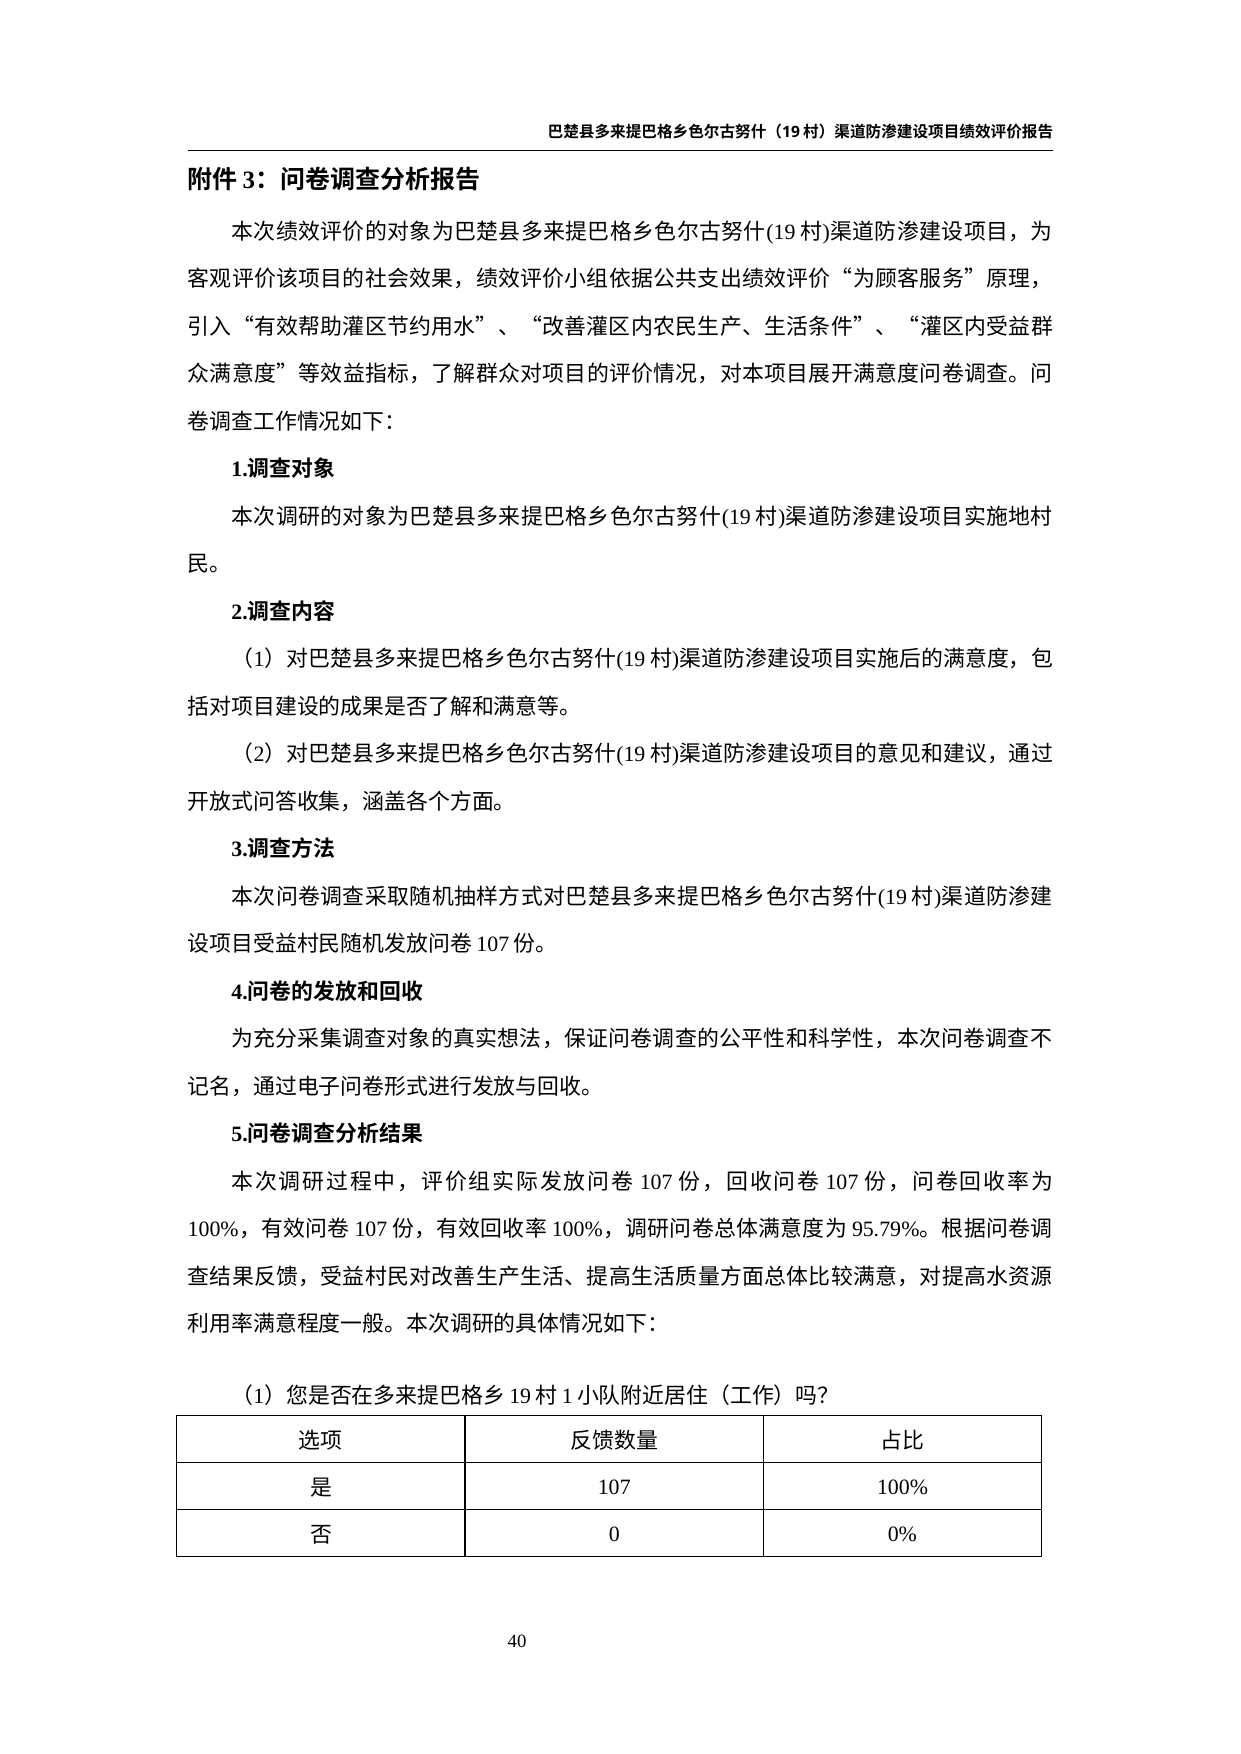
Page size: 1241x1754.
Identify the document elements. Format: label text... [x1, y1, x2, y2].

table_cell 是 [177, 1463, 464, 1509]
table_cell 0 [466, 1510, 763, 1556]
table_cell 107 [466, 1463, 763, 1509]
table_header 占比 [764, 1416, 1041, 1462]
text 5.问卷调查分析结果 [187, 1116, 1053, 1148]
table_header 选项 [177, 1416, 464, 1462]
text 为充分采集调查对象的真实想法，保证问卷调查的公平性和科学性，本次问卷调查不记名，通过电子问卷形式进行发放与回收。 [187, 1021, 1053, 1101]
table_cell 0% [764, 1510, 1041, 1556]
text 本次绩效评价的对象为巴楚县多来提巴格乡色尔古努什(19村)渠道防渗建设项目，为客观评价该项目的社会效果，绩效评价小组依据公共支出绩效评价“为顾客服务”原理，引入“有效帮助灌区节约用水”、“改善灌区内农民生产、生活条件”、“灌区内受益群众满意度”等效益指标，了解群众对项目的评价情况，对本项目展开满意度问卷调查。问卷调查工作情况如下： [187, 214, 1053, 436]
text （1）您是否在多来提巴格乡19村1小队附近居住（工作）吗？ [187, 1354, 1053, 1415]
table_header 反馈数量 [466, 1416, 763, 1462]
text 3.调查方法 [187, 831, 1053, 863]
subtitle 附件3：问卷调查分析报告 [187, 159, 1053, 196]
text 2.调查内容 [187, 594, 1053, 626]
text 本次问卷调查采取随机抽样方式对巴楚县多来提巴格乡色尔古努什(19村)渠道防渗建设项目受益村民随机发放问卷107份。 [187, 879, 1053, 958]
text 4.问卷的发放和回收 [187, 974, 1053, 1006]
text 本次调研过程中，评价组实际发放问卷107份，回收问卷107份，问卷回收率为100%，有效问卷107份，有效回收率100%，调研问卷总体满意度为95.79%。根据问卷调查结果反馈，受益村民对改善生产生活、提高生活质量方面总体比较满意，对提高水资源利用率满意程度一般。本次调研的具体情况如下： [187, 1164, 1053, 1338]
text （2）对巴楚县多来提巴格乡色尔古努什(19村)渠道防渗建设项目的意见和建议，通过开放式问答收集，涵盖各个方面。 [187, 736, 1053, 816]
table_cell 否 [177, 1510, 464, 1556]
text 1.调查对象 [187, 451, 1053, 483]
table_cell 100% [764, 1463, 1041, 1509]
text 本次调研的对象为巴楚县多来提巴格乡色尔古努什(19村)渠道防渗建设项目实施地村民。 [187, 499, 1053, 578]
text （1）对巴楚县多来提巴格乡色尔古努什(19村)渠道防渗建设项目实施后的满意度，包括对项目建设的成果是否了解和满意等。 [187, 641, 1053, 721]
